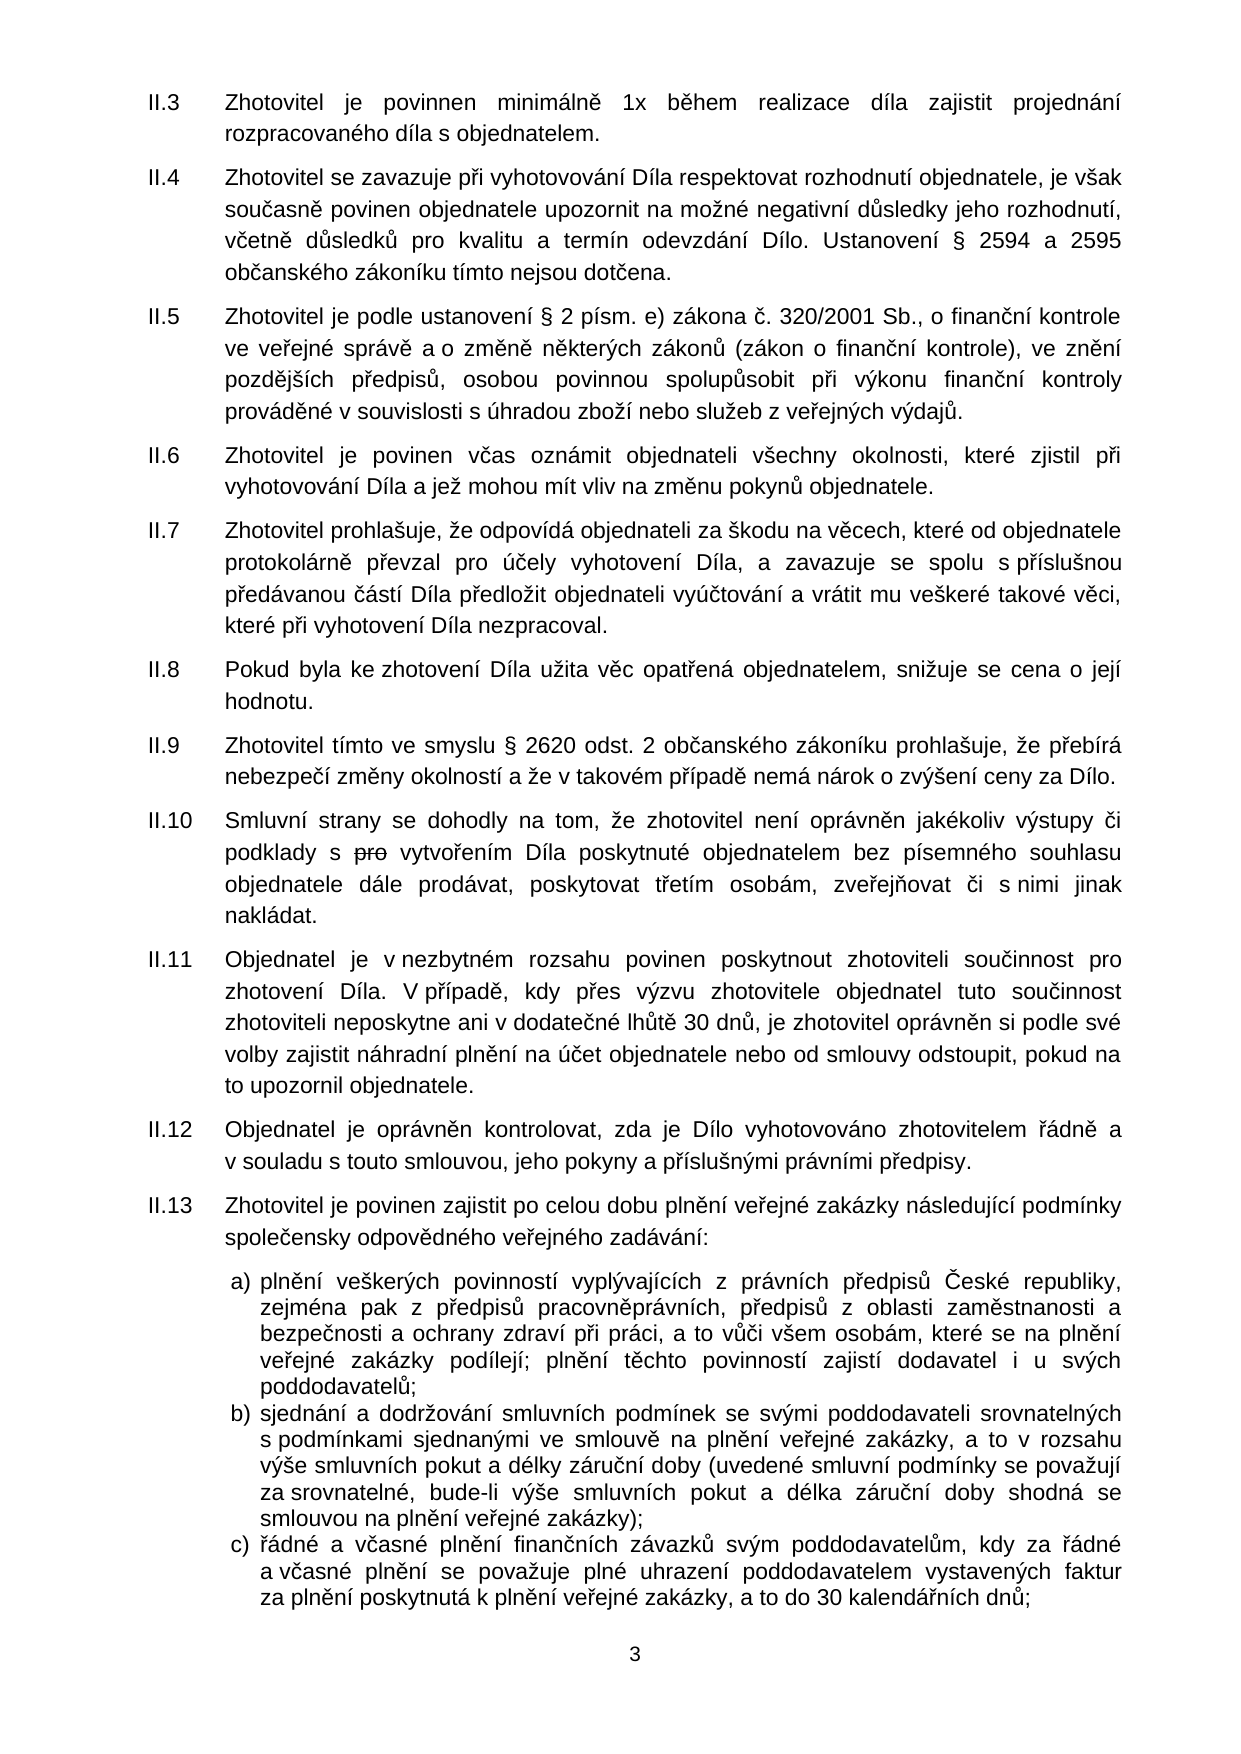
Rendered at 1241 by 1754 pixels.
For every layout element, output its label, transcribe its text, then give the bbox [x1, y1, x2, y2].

list Zhotovitel tímto ve smyslu § 2620 odst. 2 občanského zákoníku prohlašuje, že přebírá nebezpečí změny okolností a že v takovém případě nemá nárok o zvýšení ceny za Dílo. [148, 732, 1122, 790]
list řádné a včasné plnění finančních závazků svým poddodavatelům, kdy za řádné a včasné plnění se považuje plné uhrazení poddodavatelem vystavených faktur za plnění poskytnutá k plnění veřejné zakázky, a to do 30 kalendářních dnů; [230, 1531, 1122, 1610]
list Objednatel je oprávněn kontrolovat, zda je Dílo vyhotovováno zhotovitelem řádně a v souladu s touto smlouvou, jeho pokyny a příslušnými právními předpisy. [148, 1116, 1122, 1174]
list Zhotovitel se zavazuje při vyhotovování Díla respektovat rozhodnutí objednatele, je však současně povinen objednatele upozornit na možné negativní důsledky jeho rozhodnutí, včetně důsledků pro kvalitu a termín odevzdání Dílo. Ustanovení § 2594 a 2595 občanského zákoníku tímto nejsou dotčena. [148, 164, 1122, 285]
list Zhotovitel je podle ustanovení § 2 písm. e) zákona č. 320/2001 Sb., o finanční kontrole ve veřejné správě a o změně některých zákonů (zákon o finanční kontrole), ve znění pozdějších předpisů, osobou povinnou spolupůsobit při výkonu finanční kontroly prováděné v souvislosti s úhradou zboží nebo služeb z veřejných výdajů. [148, 303, 1122, 424]
list Zhotovitel prohlašuje, že odpovídá objednateli za škodu na věcech, které od objednatele protokolárně převzal pro účely vyhotovení Díla, a zavazuje se spolu s příslušnou předávanou částí Díla předložit objednateli vyúčtování a vrátit mu veškeré takové věci, které při vyhotovení Díla nezpracoval. [148, 517, 1122, 638]
list sjednání a dodržování smluvních podmínek se svými poddodavateli srovnatelných s podmínkami sjednanými ve smlouvě na plnění veřejné zakázky, a to v rozsahu výše smluvních pokut a délky záruční doby (uvedené smluvní podmínky se považují za srovnatelné, bude-li výše smluvních pokut a délka záruční doby shodná se smlouvou na plnění veřejné zakázky); [230, 1399, 1122, 1531]
list Zhotovitel je povinen zajistit po celou dobu plnění veřejné zakázky následující podmínky společensky odpovědného veřejného zadávání: [148, 1192, 1122, 1250]
list Zhotovitel je povinen včas oznámit objednateli všechny okolnosti, které zjistil při vyhotovování Díla a jež mohou mít vliv na změnu pokynů objednatele. [148, 442, 1122, 500]
list Pokud byla ke zhotovení Díla užita věc opatřená objednatelem, snižuje se cena o její hodnotu. [148, 656, 1122, 714]
list Zhotovitel je povinnen minimálně 1x během realizace díla zajistit projednání rozpracovaného díla s objednatelem. [148, 89, 1122, 147]
list plnění veškerých povinností vyplývajících z právních předpisů České republiky, zejména pak z předpisů pracovněprávních, předpisů z oblasti zaměstnanosti a bezpečnosti a ochrany zdraví při práci, a to vůči všem osobám, které se na plnění veřejné zakázky podílejí; plnění těchto povinností zajistí dodavatel i u svých poddodavatelů; [230, 1268, 1122, 1399]
list Smluvní strany se dohodly na tom, že zhotovitel není oprávněn jakékoliv výstupy či podklady s pro vytvořením Díla poskytnuté objednatelem bez písemného souhlasu objednatele dále prodávat, poskytovat třetím osobám, zveřejňovat či s nimi jinak nakládat. [148, 807, 1122, 928]
list Objednatel je v nezbytném rozsahu povinen poskytnout zhotoviteli součinnost pro zhotovení Díla. V případě, kdy přes výzvu zhotovitele objednatel tuto součinnost zhotoviteli neposkytne ani v dodatečné lhůtě 30 dnů, je zhotovitel oprávněn si podle své volby zajistit náhradní plnění na účet objednatele nebo od smlouvy odstoupit, pokud na to upozornil objednatele. [148, 946, 1122, 1099]
